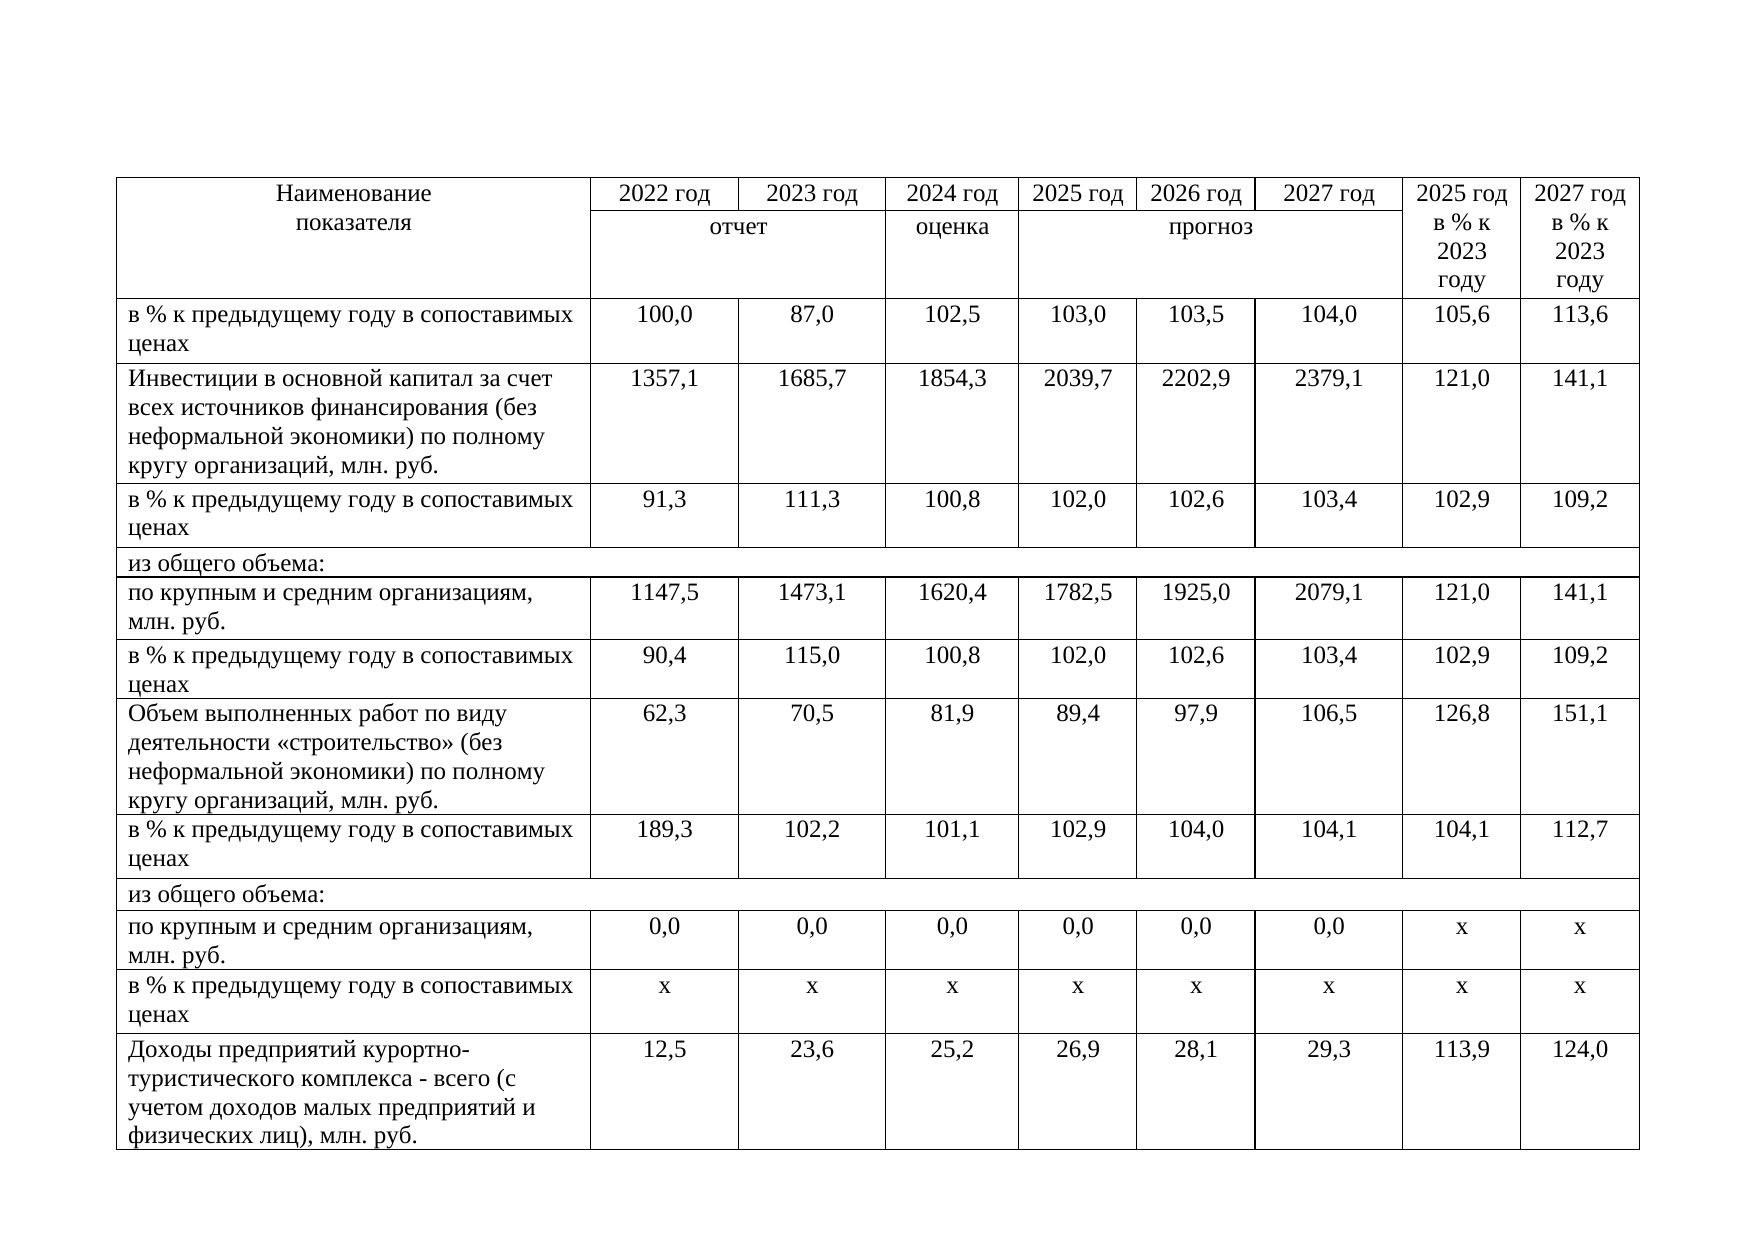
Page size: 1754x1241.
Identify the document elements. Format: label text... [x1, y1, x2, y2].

table_cell 103,0 [1019, 299, 1136, 362]
table_header 2022 год [591, 178, 738, 210]
table_cell 0,0 [1137, 911, 1254, 969]
table_cell по крупным и средним организациям, млн. руб. [117, 911, 590, 969]
table_cell 112,7 [1521, 815, 1639, 878]
table_cell х [1521, 911, 1639, 969]
table_cell 1782,5 [1019, 578, 1136, 639]
table_cell 87,0 [739, 299, 885, 362]
table_cell 29,3 [1256, 1034, 1402, 1149]
table_cell 103,4 [1256, 484, 1402, 547]
table_cell 102,0 [1019, 640, 1136, 697]
table_cell 102,6 [1137, 484, 1254, 547]
table_cell 101,1 [886, 815, 1018, 878]
table_header 2027 год [1256, 178, 1402, 210]
table_cell 81,9 [886, 699, 1018, 813]
table_cell в % к предыдущему году в сопоставимых ценах [117, 815, 590, 878]
table_cell 97,9 [1137, 699, 1254, 813]
table_cell отчет [591, 211, 885, 298]
table_cell х [886, 970, 1018, 1033]
table_cell 109,2 [1521, 640, 1639, 697]
table_cell в % к предыдущему году в сопоставимых ценах [117, 484, 590, 547]
table_cell 2379,1 [1256, 364, 1402, 483]
table_cell 115,0 [739, 640, 885, 697]
table_cell 103,4 [1256, 640, 1402, 697]
table_cell из общего объема: [117, 879, 1639, 910]
table_cell 0,0 [1256, 911, 1402, 969]
table_cell 104,1 [1403, 815, 1520, 878]
table_cell прогноз [1019, 211, 1402, 298]
table_cell 12,5 [591, 1034, 738, 1149]
table_cell 189,3 [591, 815, 738, 878]
table_cell 91,3 [591, 484, 738, 547]
table_header 2024 год [886, 178, 1018, 210]
table_cell х [1019, 970, 1136, 1033]
table_cell х [1256, 970, 1402, 1033]
table_cell оценка [886, 211, 1018, 298]
table_cell 141,1 [1521, 578, 1639, 639]
table_cell 113,6 [1521, 299, 1639, 362]
table_cell 62,3 [591, 699, 738, 813]
table_cell 2039,7 [1019, 364, 1136, 483]
table_cell 102,9 [1019, 815, 1136, 878]
table_cell 102,9 [1403, 484, 1520, 547]
table_cell по крупным и средним организациям, млн. руб. [117, 578, 590, 639]
table_cell 0,0 [591, 911, 738, 969]
table_cell 26,9 [1019, 1034, 1136, 1149]
table_header 2025 год в % к 2023 году [1403, 178, 1520, 298]
table_cell х [739, 970, 885, 1033]
table_cell 1357,1 [591, 364, 738, 483]
table_cell х [1137, 970, 1254, 1033]
table_cell 28,1 [1137, 1034, 1254, 1149]
table_cell х [591, 970, 738, 1033]
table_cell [117, 299, 590, 362]
table_cell 121,0 [1403, 578, 1520, 639]
table_cell 0,0 [1019, 911, 1136, 969]
table_cell 100,0 [591, 299, 738, 362]
table_cell 104,0 [1137, 815, 1254, 878]
table_cell 1854,3 [886, 364, 1018, 483]
table_header 2025 год [1019, 178, 1136, 210]
table_cell 100,8 [886, 640, 1018, 697]
table_cell 1925,0 [1137, 578, 1254, 639]
table_cell 151,1 [1521, 699, 1639, 813]
table_cell х [1403, 911, 1520, 969]
table_cell 100,8 [886, 484, 1018, 547]
table_cell 103,5 [1137, 299, 1254, 362]
table_cell 1685,7 [739, 364, 885, 483]
table_cell из общего объема: [117, 548, 1639, 576]
table_cell 0,0 [886, 911, 1018, 969]
table_cell 2202,9 [1137, 364, 1254, 483]
table_cell 89,4 [1019, 699, 1136, 813]
table_cell 1620,4 [886, 578, 1018, 639]
table_cell 104,0 [1256, 299, 1402, 362]
table_cell 104,1 [1256, 815, 1402, 878]
table_cell 70,5 [739, 699, 885, 813]
table_cell 102,0 [1019, 484, 1136, 547]
table_cell 141,1 [1521, 364, 1639, 483]
table_cell 113,9 [1403, 1034, 1520, 1149]
table_cell 102,6 [1137, 640, 1254, 697]
table_header Наименование показателя [117, 178, 590, 298]
table_cell 102,2 [739, 815, 885, 878]
table_cell 0,0 [739, 911, 885, 969]
table_cell 105,6 [1403, 299, 1520, 362]
table_cell 111,3 [739, 484, 885, 547]
table_cell Объем выполненных работ по виду деятельности «строительство» (без неформальной экономики) по полному кругу организаций, млн. руб. [117, 699, 590, 813]
table_cell 90,4 [591, 640, 738, 697]
table_cell 23,6 [739, 1034, 885, 1149]
table_cell 121,0 [1403, 364, 1520, 483]
table_cell х [1521, 970, 1639, 1033]
table_cell х [1403, 970, 1520, 1033]
table_header 2027 год в % к 2023 году [1521, 178, 1639, 298]
table_cell 124,0 [1521, 1034, 1639, 1149]
table_cell 126,8 [1403, 699, 1520, 813]
table_cell 1147,5 [591, 578, 738, 639]
table_cell Доходы предприятий курортно-туристического комплекса - всего (с учетом доходов малых предприятий и физических лиц), млн. руб. [117, 1034, 590, 1149]
table_cell Инвестиции в основной капитал за счет всех источников финансирования (без неформальной экономики) по полному кругу организаций, млн. руб. [117, 364, 590, 483]
table_header 2026 год [1137, 178, 1254, 210]
table_cell 2079,1 [1256, 578, 1402, 639]
table_cell 1473,1 [739, 578, 885, 639]
table_cell 106,5 [1256, 699, 1402, 813]
table_cell 25,2 [886, 1034, 1018, 1149]
table_header 2023 год [739, 178, 885, 210]
table_cell 102,9 [1403, 640, 1520, 697]
table_cell 102,5 [886, 299, 1018, 362]
table_cell 109,2 [1521, 484, 1639, 547]
table_cell в % к предыдущему году в сопоставимых ценах [117, 640, 590, 697]
table_cell в % к предыдущему году в сопоставимых ценах [117, 970, 590, 1033]
